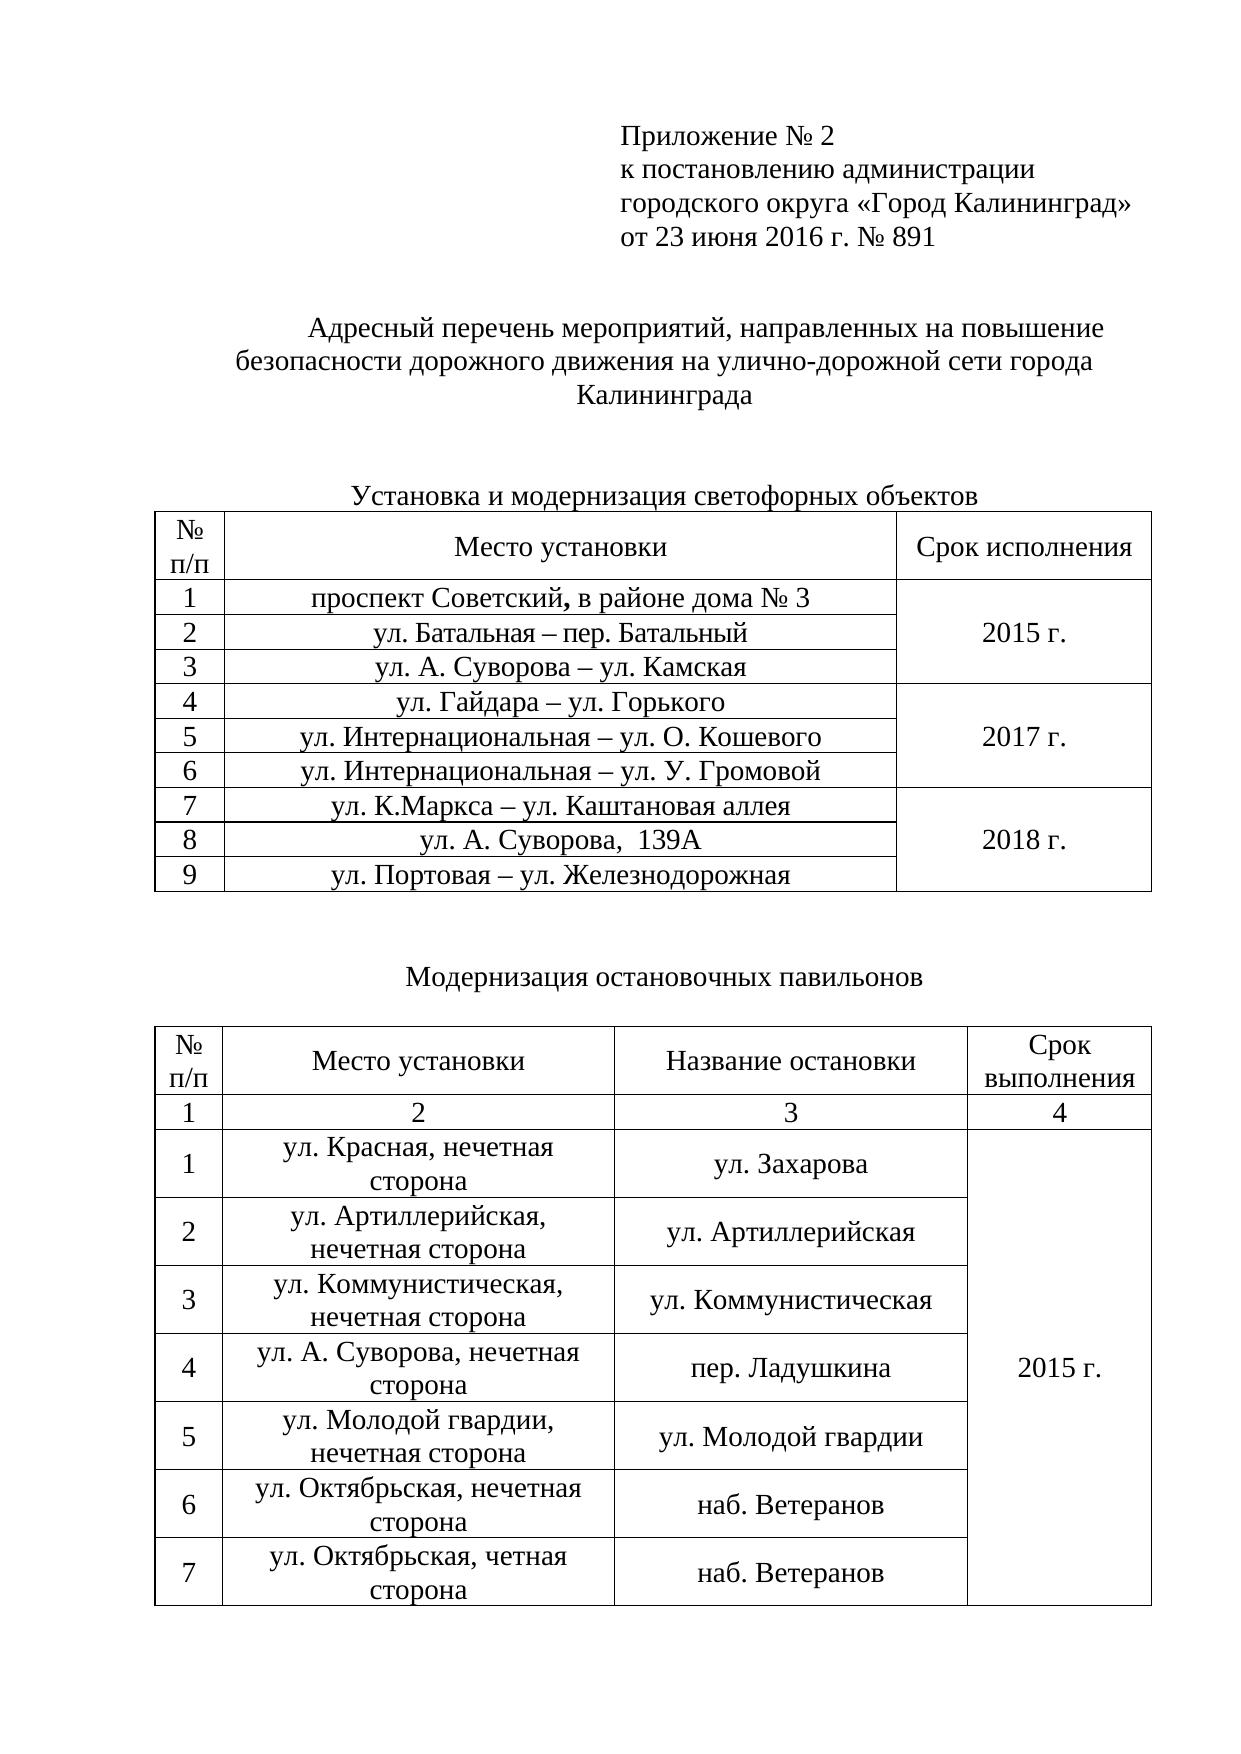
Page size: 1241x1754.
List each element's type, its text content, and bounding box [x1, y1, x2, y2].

table_cell 7 [156, 1538, 222, 1605]
text Адресный перечень мероприятий, направленных на повышение безопасности дорожного движения на улично-дорожной сети города Калининграда [177, 310, 1152, 411]
text Модернизация остановочных павильонов [177, 959, 1152, 992]
table_cell 6 [156, 1470, 222, 1537]
table_cell 8 [156, 823, 224, 856]
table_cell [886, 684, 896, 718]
table_cell 7 [156, 788, 224, 821]
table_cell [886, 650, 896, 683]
table_cell ул. Молодой гвардии, нечетная сторона [223, 1402, 614, 1469]
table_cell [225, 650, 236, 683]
table_cell ул. Артиллерийская [615, 1198, 967, 1265]
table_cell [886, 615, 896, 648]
table_cell 2015 г. [897, 580, 1151, 683]
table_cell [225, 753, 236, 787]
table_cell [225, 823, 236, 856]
table_cell 1 [156, 580, 224, 614]
table_cell ул. А. Суворова, нечетная сторона [223, 1334, 614, 1401]
title к постановлению администрации городского округа «Город Калининград» [620, 152, 1152, 219]
table_header № п/п [156, 512, 224, 579]
text от 23 июня 2016 г. № 891 [620, 219, 1152, 252]
table_cell ул. Октябрьская, четная сторона [223, 1538, 614, 1605]
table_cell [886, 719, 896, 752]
table_cell ул. Октябрьская, нечетная сторона [223, 1470, 614, 1537]
table_header Срок исполнения [897, 512, 1151, 579]
table_cell 1 [156, 1095, 222, 1128]
table_cell наб. Ветеранов [615, 1538, 967, 1605]
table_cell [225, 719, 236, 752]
table_cell 4 [156, 684, 224, 718]
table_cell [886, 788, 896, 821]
table_cell 6 [156, 753, 224, 787]
table_cell пер. Ладушкина [615, 1334, 967, 1401]
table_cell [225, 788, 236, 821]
table_cell ул. Захарова [615, 1130, 967, 1197]
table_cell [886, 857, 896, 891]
table_cell ул. Красная, нечетная сторона [223, 1130, 614, 1197]
table_header № п/п [156, 1027, 222, 1094]
table_header Срок выполнения [968, 1027, 1151, 1094]
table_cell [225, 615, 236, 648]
table_cell 2017 г. [897, 684, 1151, 787]
table_header Название остановки [615, 1027, 967, 1094]
table_cell 2 [223, 1095, 614, 1128]
table_cell 2015 г. [968, 1130, 1151, 1605]
text Установка и модернизация светофорных объектов [177, 478, 1152, 511]
table_cell 2 [156, 1198, 222, 1265]
table_cell 4 [968, 1095, 1151, 1128]
table_cell 9 [156, 857, 224, 891]
table_header Место установки [223, 1027, 614, 1094]
table_cell 4 [156, 1334, 222, 1401]
table_header Место установки [225, 512, 896, 579]
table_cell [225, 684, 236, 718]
table_cell 5 [156, 1402, 222, 1469]
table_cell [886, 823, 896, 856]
table_cell 3 [615, 1095, 967, 1128]
table_cell 1 [156, 1130, 222, 1197]
table_cell 3 [156, 650, 224, 683]
table_cell проспект Советский, в районе дома № 3 [225, 580, 896, 614]
table_cell 2 [156, 615, 224, 648]
table_cell 3 [156, 1266, 222, 1333]
table_cell ул. Коммунистическая, нечетная сторона [223, 1266, 614, 1333]
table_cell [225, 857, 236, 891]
table_cell ул. Артиллерийская, нечетная сторона [223, 1198, 614, 1265]
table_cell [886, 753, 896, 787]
table_cell 5 [156, 719, 224, 752]
title Приложение № 2 [620, 118, 1152, 152]
table_cell ул. Молодой гвардии [615, 1402, 967, 1469]
table_cell 2018 г. [897, 788, 1151, 891]
table_cell наб. Ветеранов [615, 1470, 967, 1537]
table_cell ул. Коммунистическая [615, 1266, 967, 1333]
